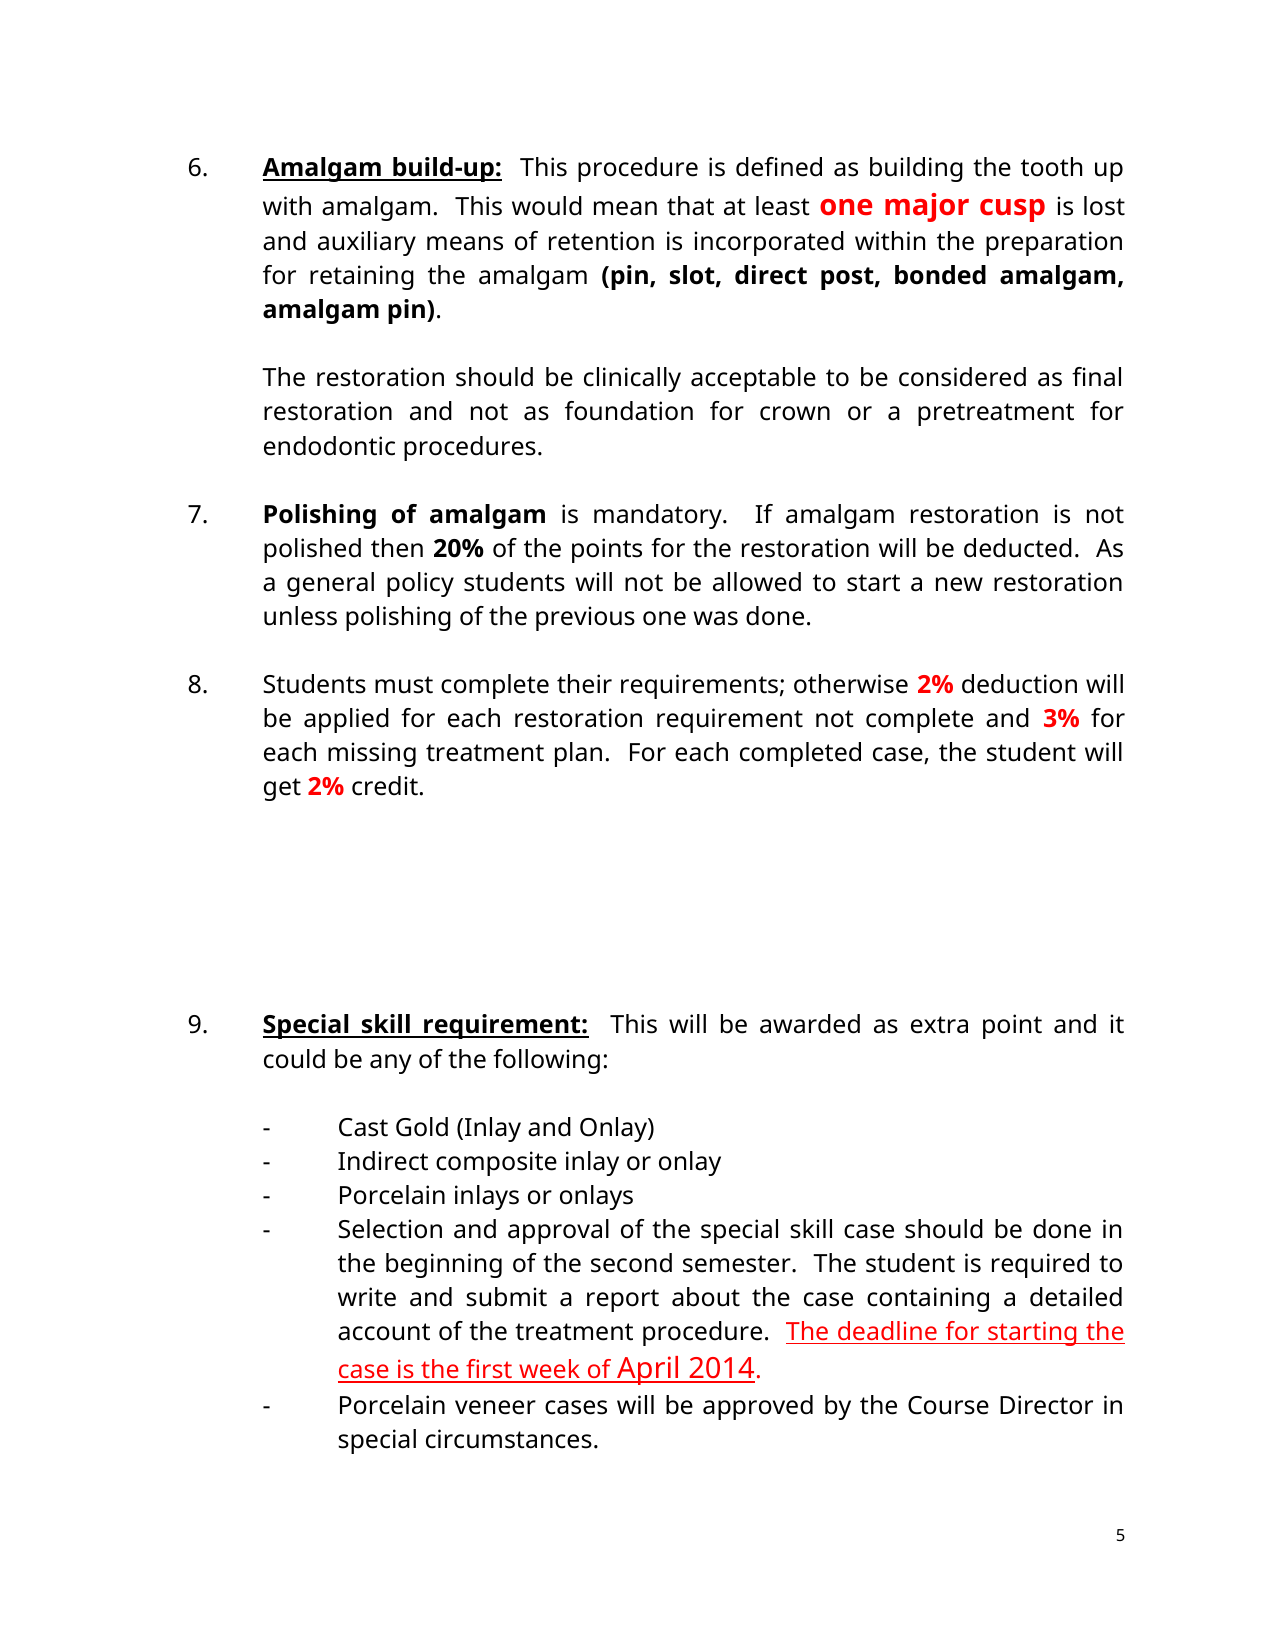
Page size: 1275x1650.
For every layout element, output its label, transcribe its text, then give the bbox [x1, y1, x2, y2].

list Amalgam build-up: This procedure is defined as building the tooth up with amalgam. This would mean that at least one major cusp is lost and auxiliary means of retention is incorporated within the preparation for retaining the amalgam (pin, slot, direct post, bonded amalgam, amalgam pin). [187, 150, 1125, 326]
list Cast Gold (Inlay and Onlay) [262, 1109, 1125, 1143]
text The restoration should be clinically acceptable to be considered as final restoration and not as foundation for crown or a pretreatment for endodontic procedures. [262, 360, 1125, 462]
list Special skill requirement: This will be awarded as extra point and it could be any of the following: [187, 1007, 1125, 1075]
list Indirect composite inlay or onlay [262, 1143, 1125, 1177]
list Selection and approval of the special skill case should be done in the beginning of the second semester. The student is required to write and submit a report about the case containing a detailed account of the treatment procedure. The deadline for starting the case is the first week of April 2014. [262, 1212, 1125, 1387]
list Polishing of amalgam is mandatory. If amalgam restoration is not polished then 20% of the points for the restoration will be deducted. As a general policy students will not be allowed to start a new restoration unless polishing of the previous one was done. [187, 496, 1125, 632]
list Porcelain veneer cases will be approved by the Course Director in special circumstances. [262, 1387, 1125, 1456]
list Students must complete their requirements; otherwise 2% deduction will be applied for each restoration requirement not complete and 3% for each missing treatment plan. For each completed case, the student will get 2% credit. [187, 667, 1125, 803]
list Porcelain inlays or onlays [262, 1177, 1125, 1212]
